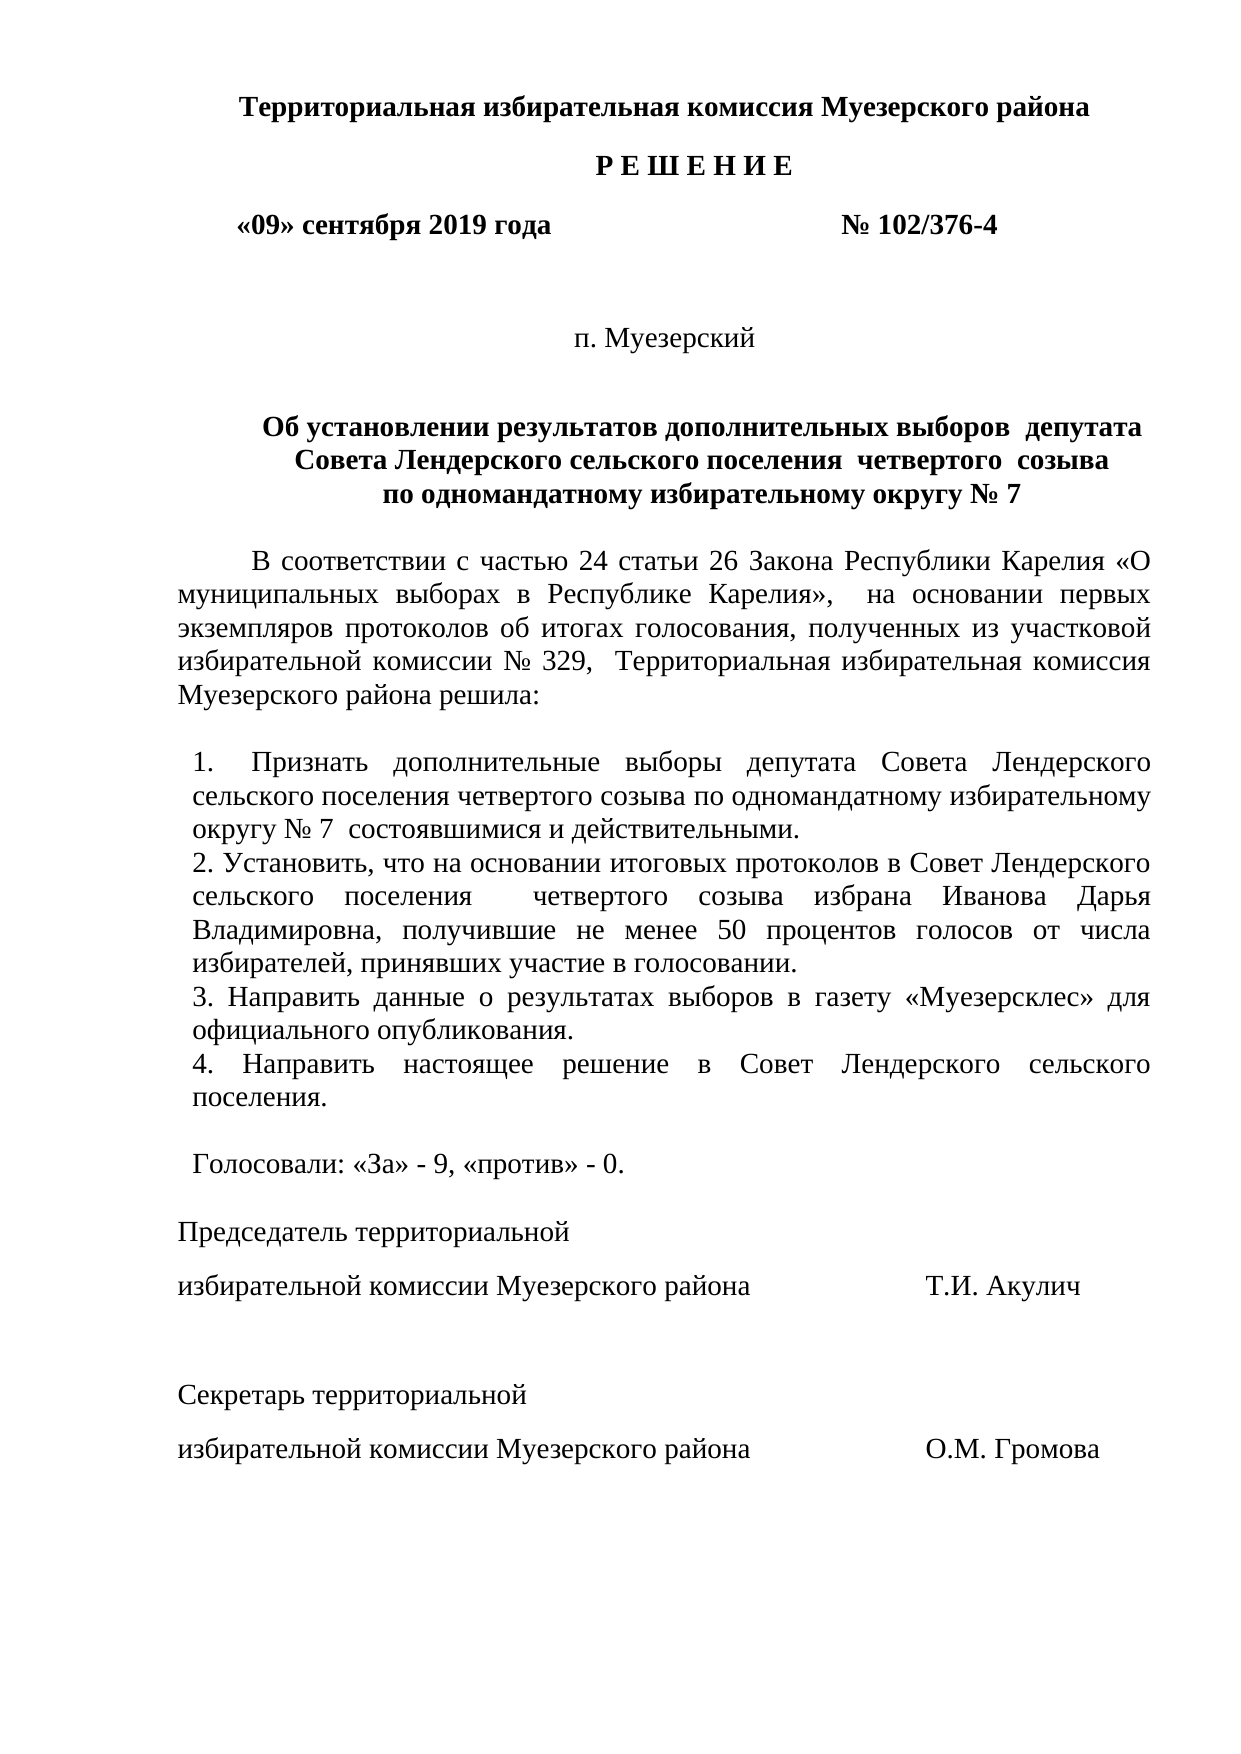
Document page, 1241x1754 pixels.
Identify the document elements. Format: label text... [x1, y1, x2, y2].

text Об установлении результатов дополнительных выборов депутата Совета Лендерского сельского поселения четвертого созыва [252, 409, 1152, 476]
text Территориальная избирательная комиссия Муезерского района [177, 89, 1152, 122]
text по одномандатному избирательному округу № 7 [252, 476, 1152, 509]
text Р Е Ш Е Н И Е [177, 148, 1152, 182]
list Признать дополнительные выборы депутата Совета Лендерского сельского поселения четвертого созыва по одномандатному избирательному округу № 7 состоявшимися и действительными. [192, 744, 1152, 845]
text Председатель территориальной [177, 1214, 1152, 1247]
text п. Муезерский [177, 321, 1152, 354]
text В соответствии с частью 24 статьи 26 Закона Республики Карелия «О муниципальных выборах в Республике Карелия», на основании первых экземпляров протоколов об итогах голосования, полученных из участковой избирательной комиссии № 329, Территориальная избирательная комиссия Муезерского района решила: [177, 543, 1152, 711]
text 2. Установить, что на основании итоговых протоколов в Совет Лендерского сельского поселения четвертого созыва избрана Иванова Дарья Владимировна, получившие не менее 50 процентов голосов от числа избирателей, принявших участие в голосовании. [192, 845, 1152, 979]
text избирательной комиссии Муезерского района О.М. Громова [177, 1431, 1152, 1465]
text избирательной комиссии Муезерского района Т.И. Акулич [177, 1268, 1152, 1302]
text Секретарь территориальной [177, 1377, 1152, 1410]
text 3. Направить данные о результатах выборов в газету «Муезерсклес» для официального опубликования. [192, 979, 1152, 1046]
text Голосовали: «За» - 9, «против» - 0. [192, 1147, 1152, 1180]
text «09» сентября 2019 года № 102/376-4 [236, 207, 1152, 241]
text 4. Направить настоящее решение в Совет Лендерского сельского поселения. [192, 1046, 1152, 1113]
